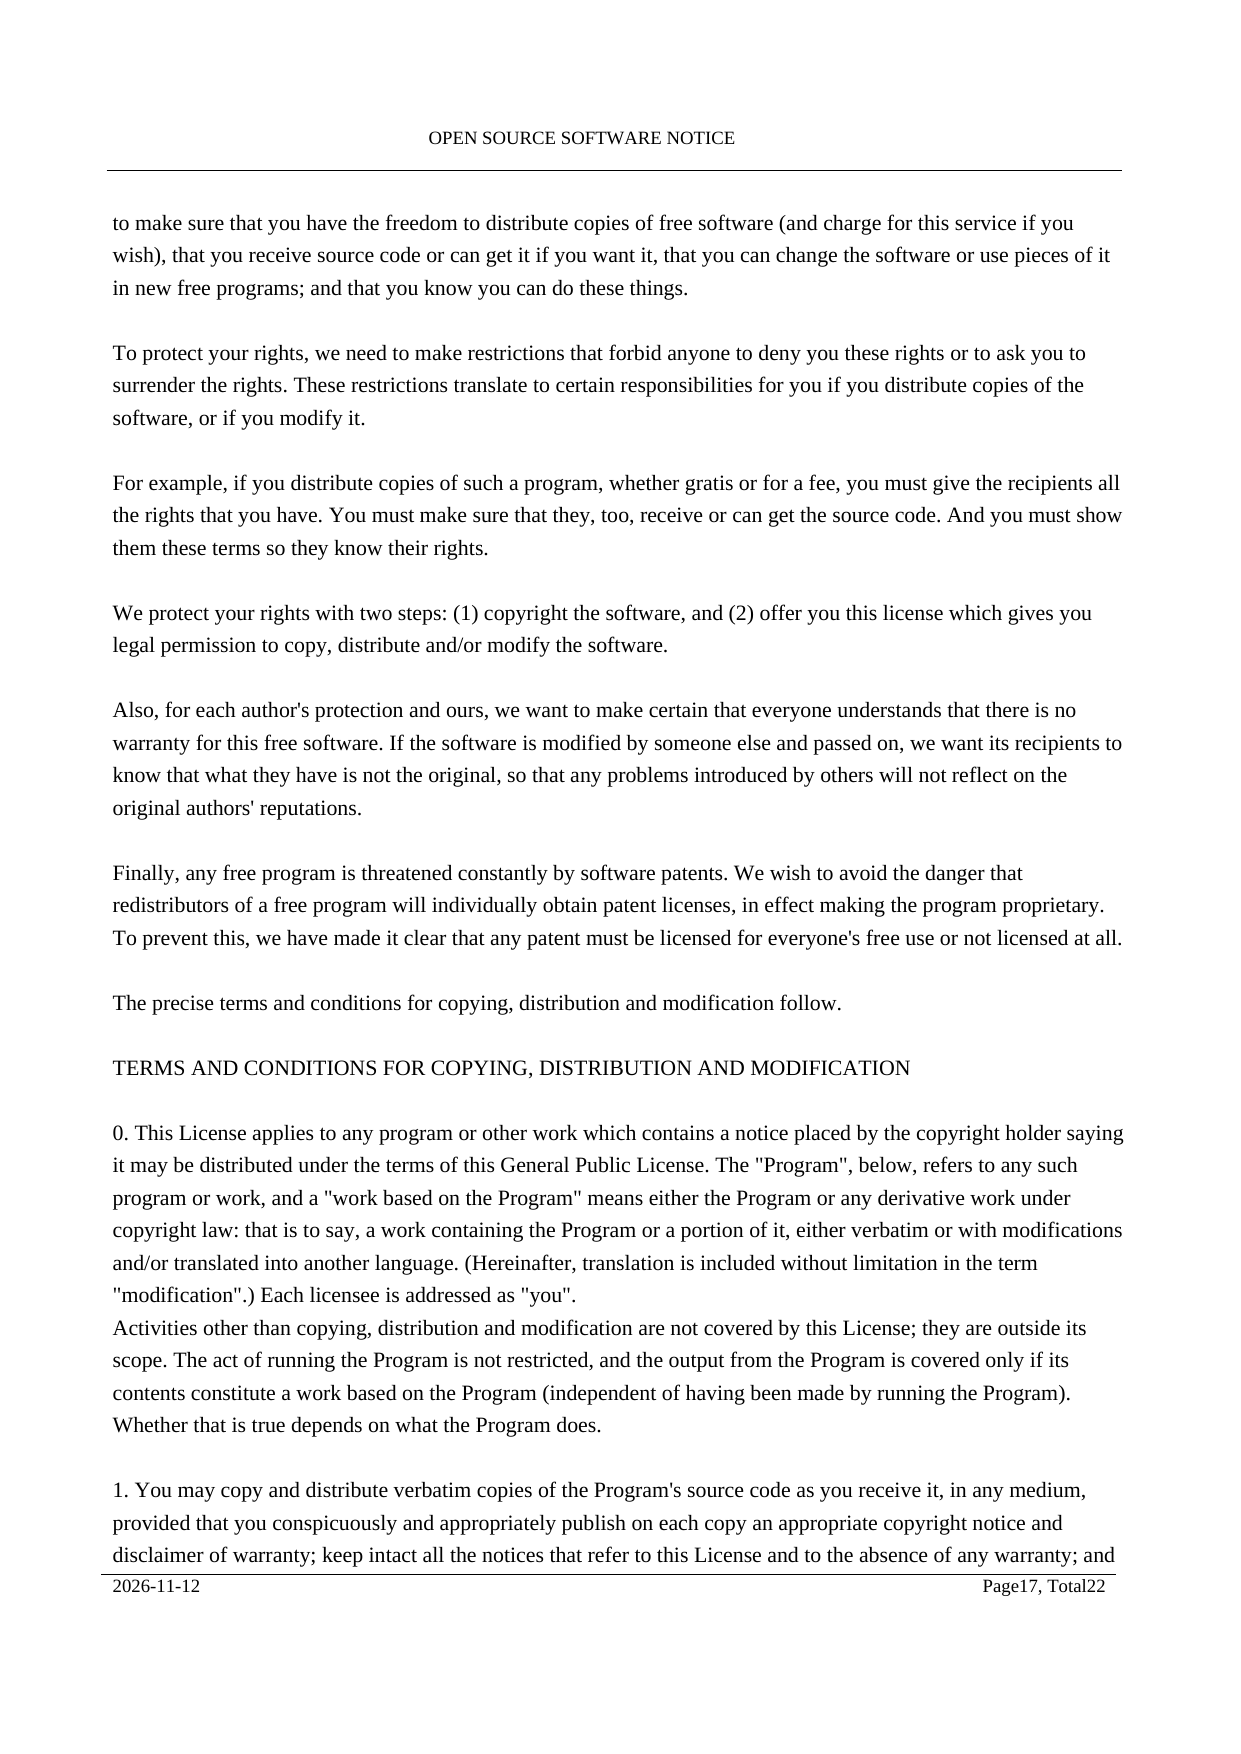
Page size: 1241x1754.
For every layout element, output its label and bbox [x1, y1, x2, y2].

text [112, 206, 1128, 1571]
